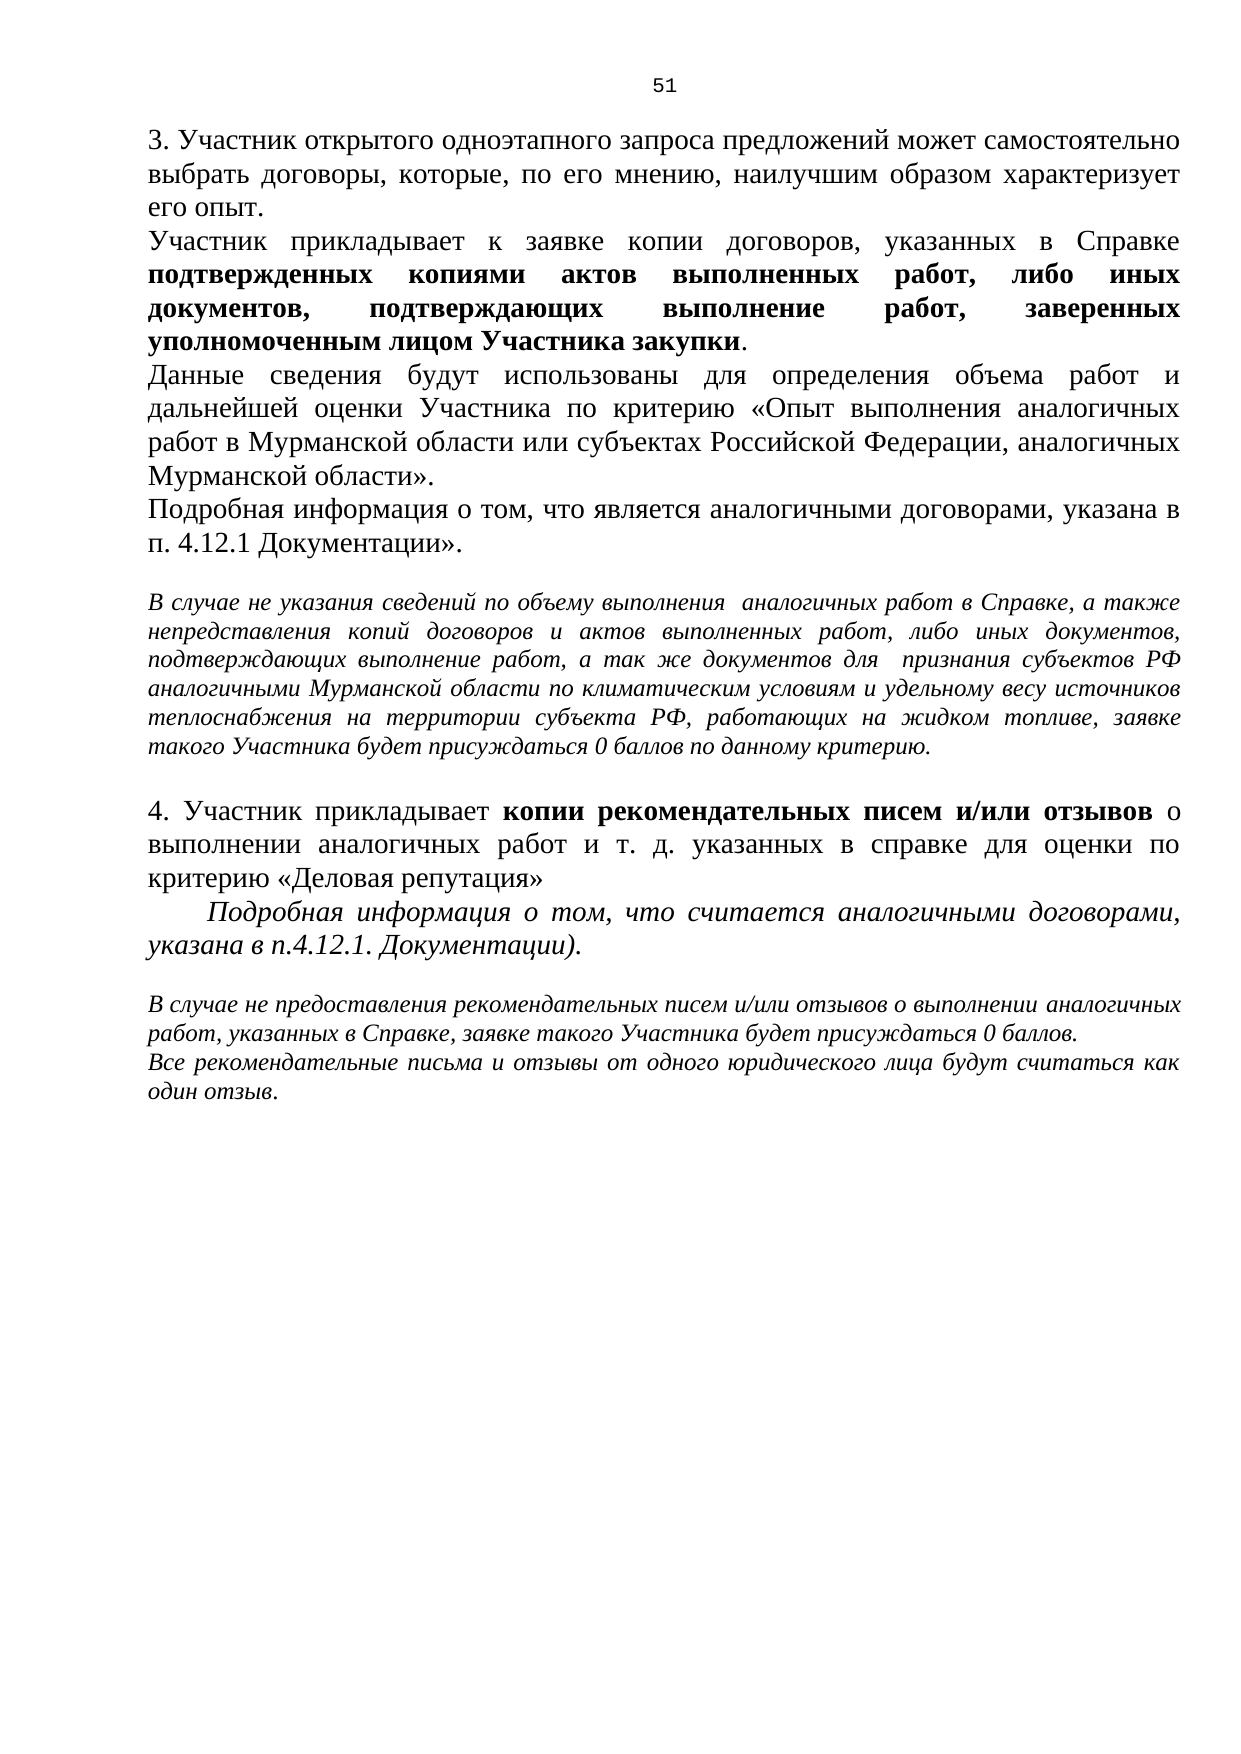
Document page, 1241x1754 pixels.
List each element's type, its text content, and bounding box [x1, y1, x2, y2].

text Подробная информация о том, что считается аналогичными договорами, указана в п.4.12.1. Документации). [148, 894, 1181, 961]
text В случае не указания сведений по объему выполнения аналогичных работ в Справке, а также непредставления копий договоров и актов выполненных работ, либо иных документов, подтверждающих выполнение работ, а так же документов для признания субъектов РФ аналогичными Мурманской области по климатическим условиям и удельному весу источников теплоснабжения на территории субъекта РФ, работающих на жидком топливе, заявке такого Участника будет присуждаться 0 баллов по данному критерию. [148, 587, 1181, 759]
text 4. Участник прикладывает копии рекомендательных писем и/или отзывов о выполнении аналогичных работ и т. д. указанных в справке для оценки по критерию «Деловая репутация» [148, 793, 1181, 894]
text В случае не предоставления рекомендательных писем и/или отзывов о выполнении аналогичных работ, указанных в Справке, заявке такого Участника будет присуждаться 0 баллов. [148, 989, 1181, 1047]
text Данные сведения будут использованы для определения объема работ и дальнейшей оценки Участника по критерию «Опыт выполнения аналогичных работ в Мурманской области или субъектах Российской Федерации, аналогичных Мурманской области». [148, 357, 1181, 491]
text 3. Участник открытого одноэтапного запроса предложений может самостоятельно выбрать договоры, которые, по его мнению, наилучшим образом характеризует его опыт. [148, 122, 1181, 223]
text Участник прикладывает к заявке копии договоров, указанных в Справке подтвержденных копиями актов выполненных работ, либо иных документов, подтверждающих выполнение работ, заверенных уполномоченным лицом Участника закупки. [148, 223, 1181, 357]
text Все рекомендательные письма и отзывы от одного юридического лица будут считаться как один отзыв. [148, 1047, 1181, 1104]
text Подробная информация о том, что является аналогичными договорами, указана в п. 4.12.1 Документации». [148, 491, 1181, 558]
